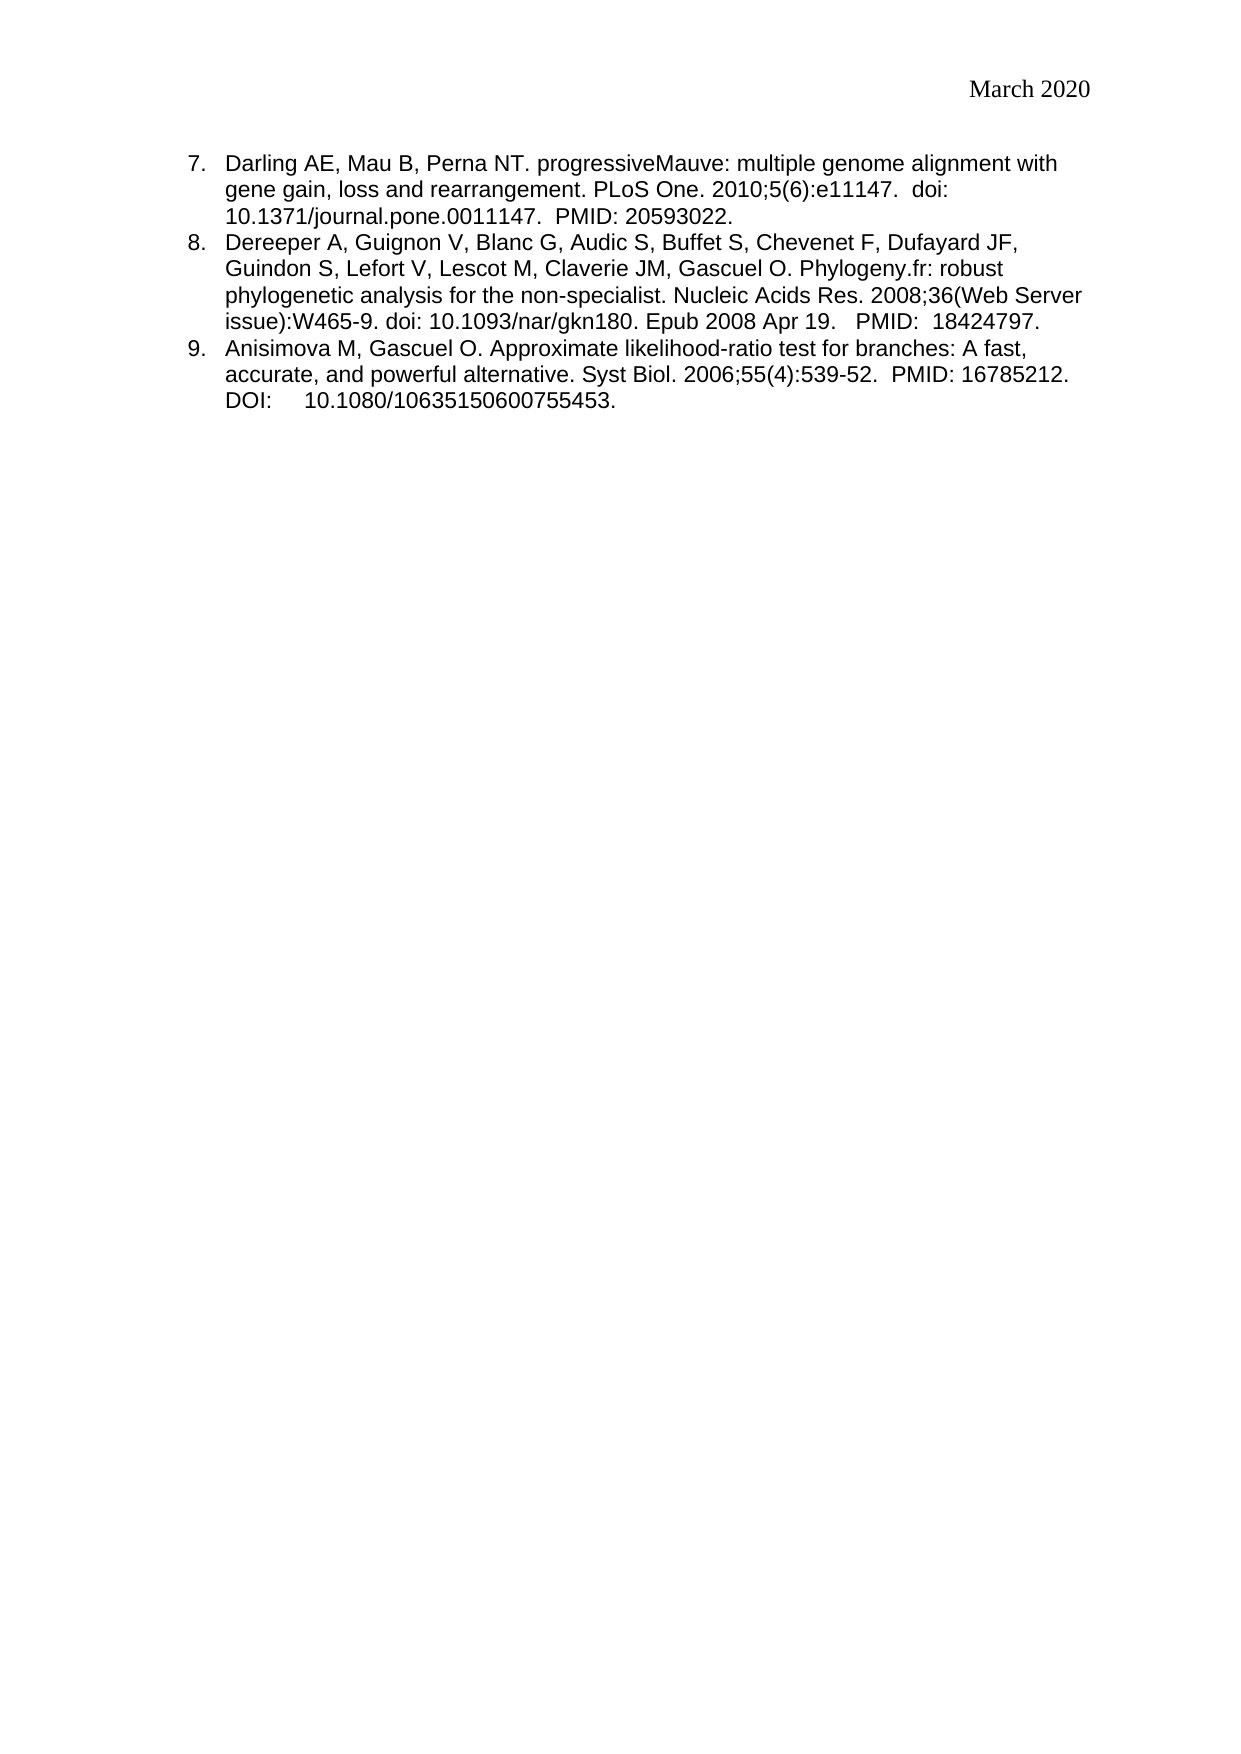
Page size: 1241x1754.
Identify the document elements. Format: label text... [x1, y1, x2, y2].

list Anisimova M, Gascuel O. Approximate likelihood-ratio test for branches: A fast, accurate, and powerful alternative. Syst Biol. 2006;55(4):539-52. PMID: 16785212. DOI: 10.1080/10635150600755453. [187, 334, 1090, 413]
list Darling AE, Mau B, Perna NT. progressiveMauve: multiple genome alignment with gene gain, loss and rearrangement. PLoS One. 2010;5(6):e11147. doi: 10.1371/journal.pone.0011147. PMID: 20593022. [187, 150, 1090, 229]
list Dereeper A, Guignon V, Blanc G, Audic S, Buffet S, Chevenet F, Dufayard JF, Guindon S, Lefort V, Lescot M, Claverie JM, Gascuel O. Phylogeny.fr: robust phylogenetic analysis for the non-specialist. Nucleic Acids Res. 2008;36(Web Server issue):W465-9. doi: 10.1093/nar/gkn180. Epub 2008 Apr 19. PMID: 18424797. [187, 229, 1090, 334]
